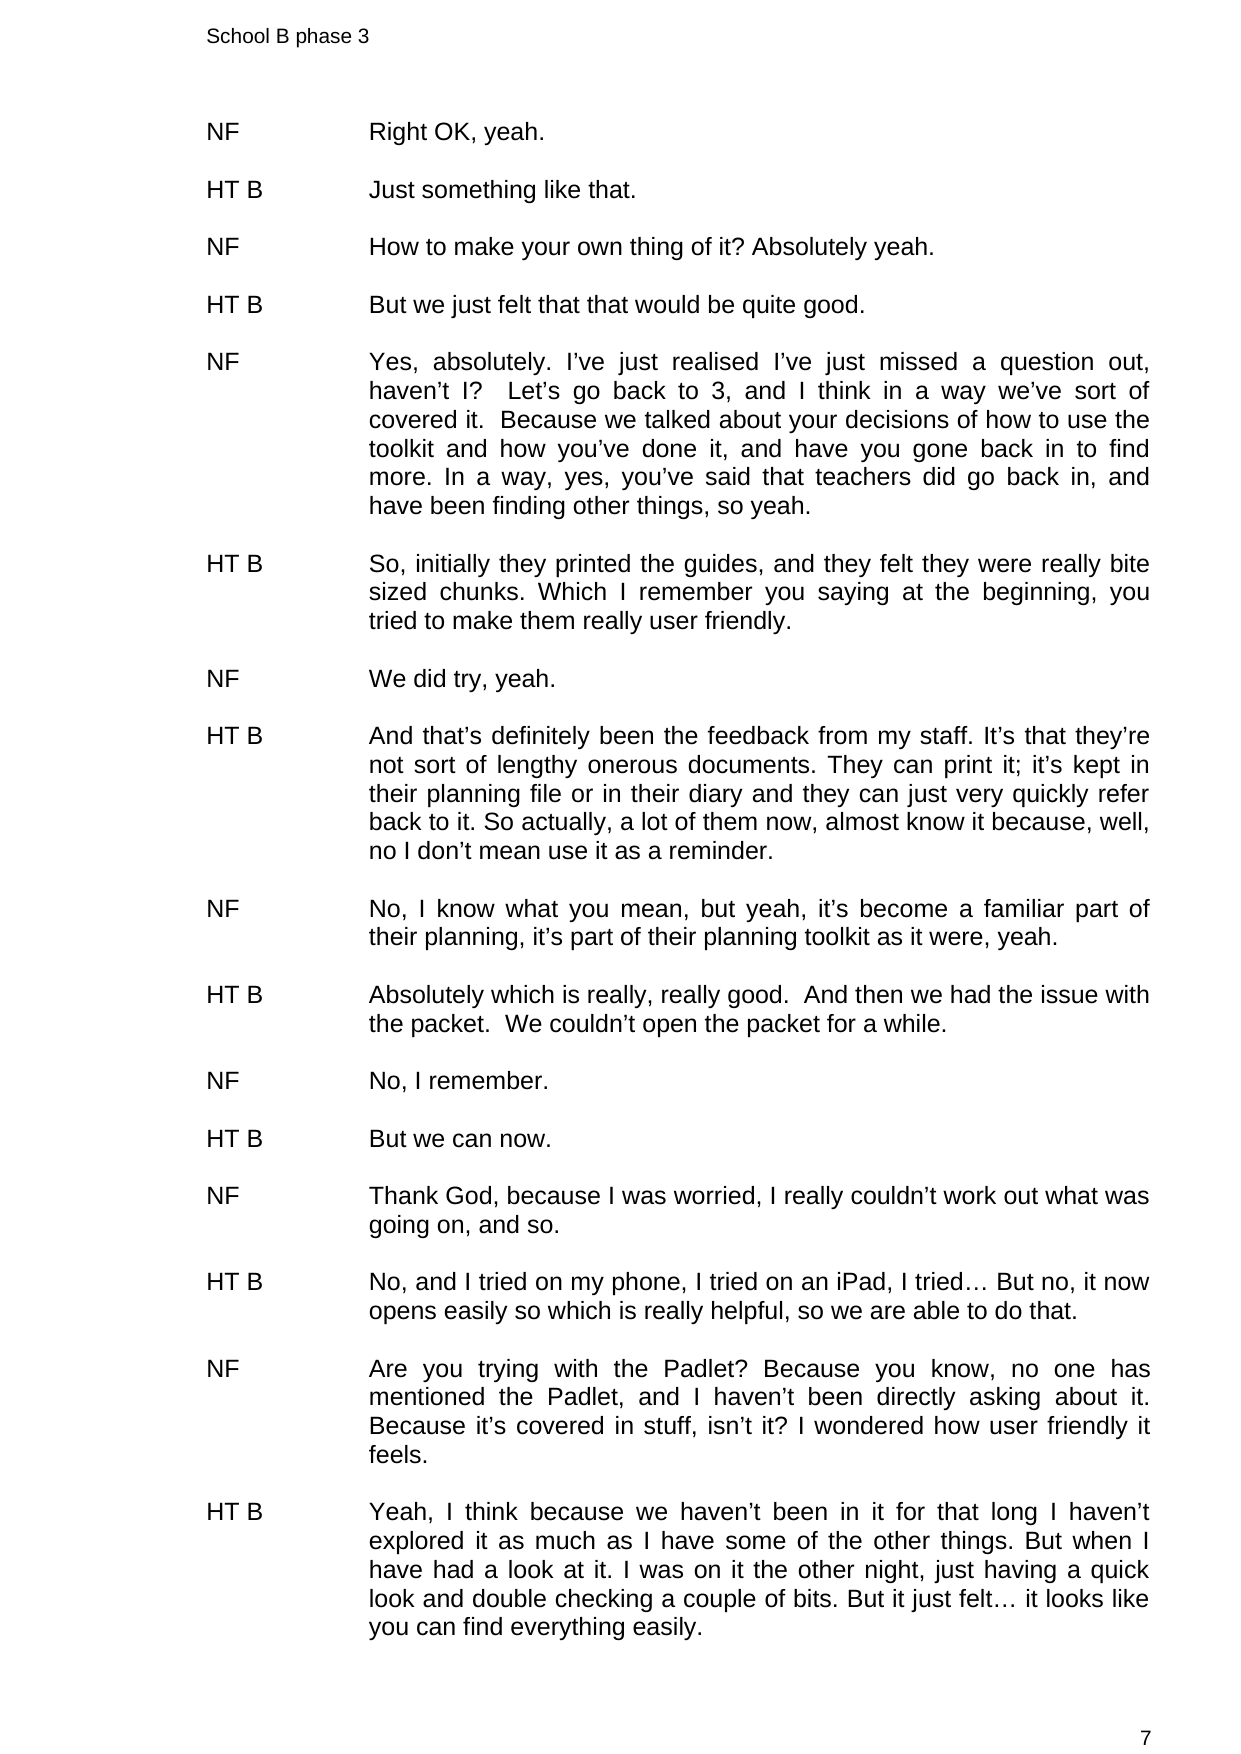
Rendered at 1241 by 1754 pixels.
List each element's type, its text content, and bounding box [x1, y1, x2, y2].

text HT B Absolutely which is really, really good. And then we had the issue with the packet. We couldn’t open the packet for a while. [206, 980, 1152, 1037]
text NF How to make your own thing of it? Absolutely yeah. [206, 232, 1152, 261]
text NF No, I know what you mean, but yeah, it’s become a familiar part of their planning, it’s part of their planning toolkit as it were, yeah. [206, 894, 1152, 951]
text NF We did try, yeah. [206, 664, 1152, 692]
text HT B No, and I tried on my phone, I tried on an iPad, I tried… But no, it now opens easily so which is really helpful, so we are able to do that. [206, 1267, 1152, 1325]
text HT B But we can now. [206, 1124, 1152, 1152]
text NF Right OK, yeah. [206, 117, 1152, 146]
text NF Are you trying with the Padlet? Because you know, no one has mentioned the Padlet, and I haven’t been directly asking about it. Because it’s covered in stuff, isn’t it? I wondered how user friendly it feels. [206, 1354, 1152, 1469]
text NF Yes, absolutely. I’ve just realised I’ve just missed a question out, haven’t I? Let’s go back to 3, and I think in a way we’ve sort of covered it. Because we talked about your decisions of how to use the toolkit and how you’ve done it, and have you gone back in to find more. In a way, yes, you’ve said that teachers did go back in, and have been finding other things, so yeah. [206, 347, 1152, 520]
text HT B Just something like that. [206, 175, 1152, 204]
text HT B So, initially they printed the guides, and they felt they were really bite sized chunks. Which I remember you saying at the beginning, you tried to make them really user friendly. [206, 549, 1152, 635]
text NF Thank God, because I was worried, I really couldn’t work out what was going on, and so. [206, 1181, 1152, 1239]
text HT B Yeah, I think because we haven’t been in it for that long I haven’t explored it as much as I have some of the other things. But when I have had a look at it. I was on it the other night, just having a quick look and double checking a couple of bits. But it just felt… it looks like you can find everything easily. [206, 1497, 1152, 1641]
text HT B And that’s definitely been the feedback from my staff. It’s that they’re not sort of lengthy onerous documents. They can print it; it’s kept in their planning file or in their diary and they can just very quickly refer back to it. So actually, a lot of them now, almost know it because, well, no I don’t mean use it as a reminder. [206, 721, 1152, 865]
text NF No, I remember. [206, 1066, 1152, 1095]
text HT B But we just felt that that would be quite good. [206, 290, 1152, 319]
